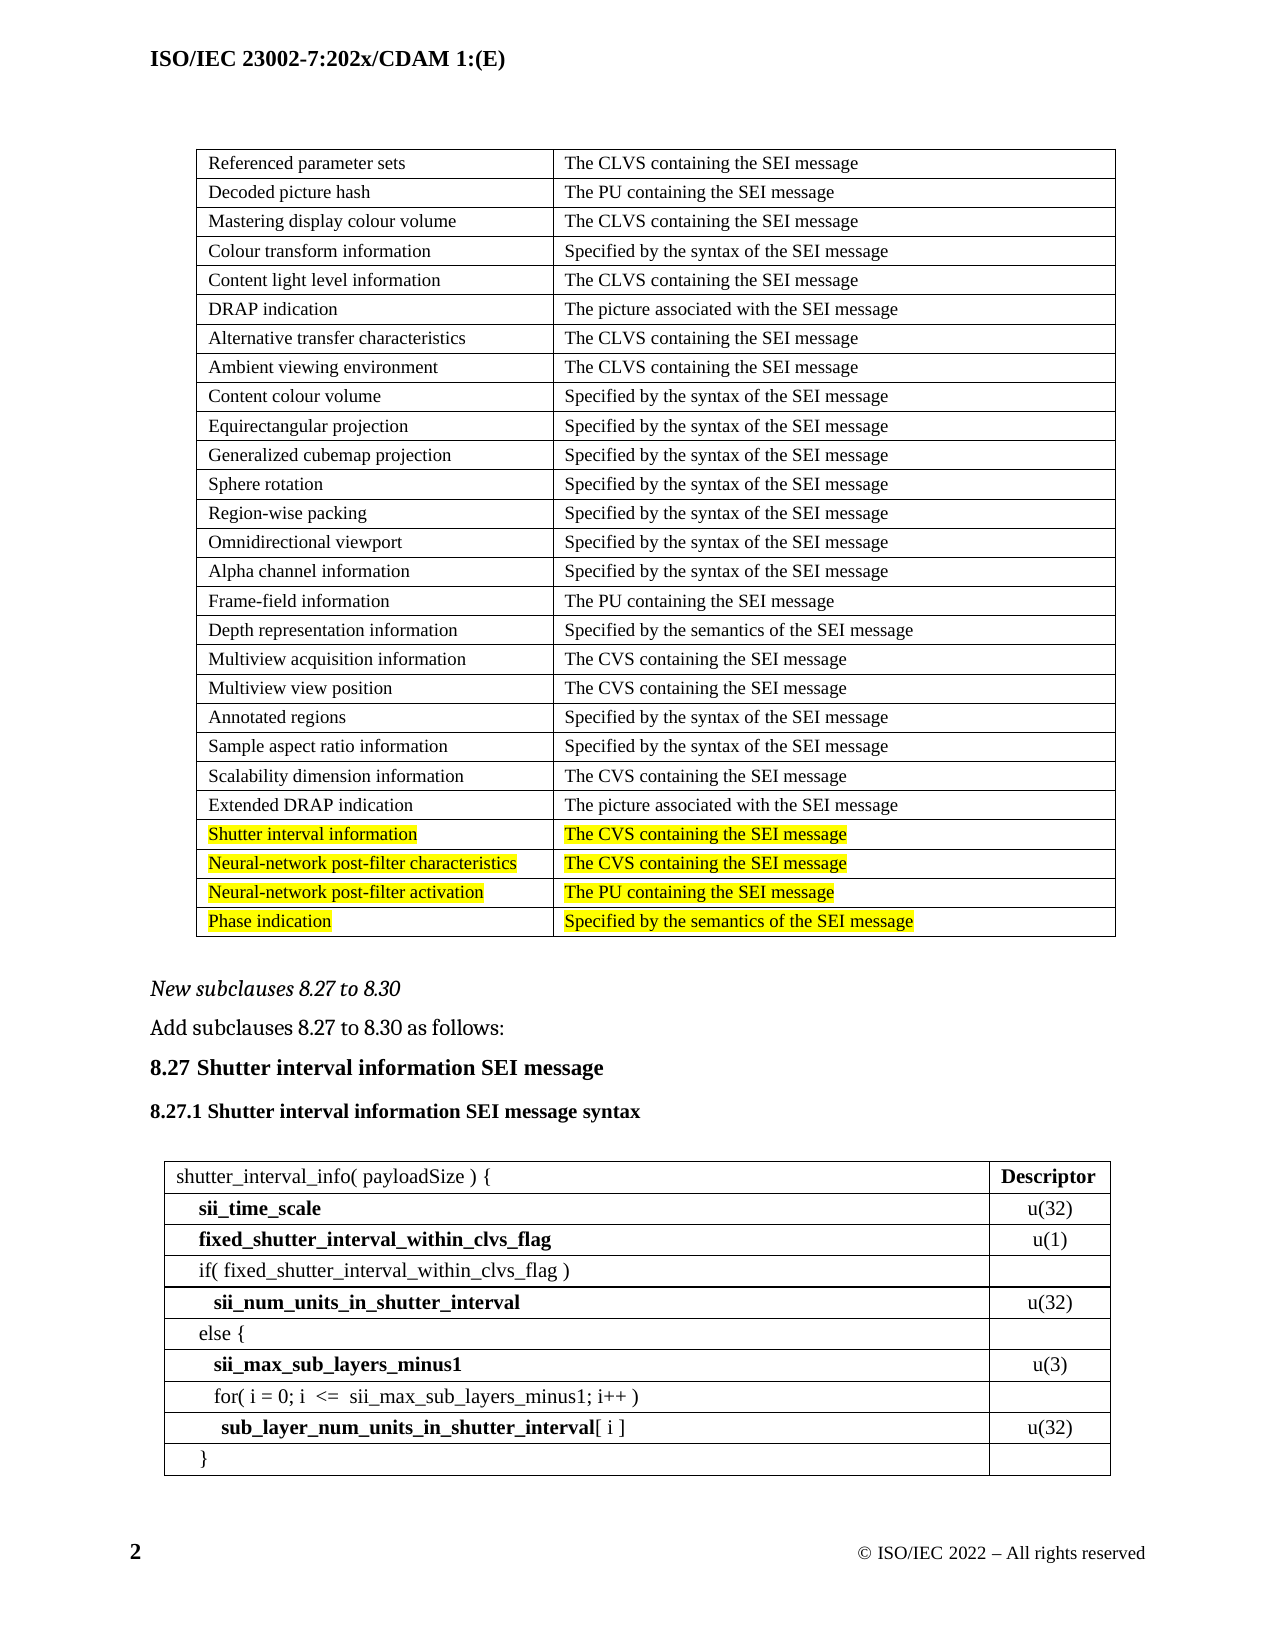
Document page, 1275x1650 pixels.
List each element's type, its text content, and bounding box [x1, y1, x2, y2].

table_cell The CLVS containing the SEI message [554, 354, 1115, 382]
table_cell Specified by the semantics of the SEI message [554, 616, 1115, 644]
table_cell Extended DRAP indication [197, 791, 553, 819]
text New subclauses 8.27 to 8.30 [150, 976, 1125, 1002]
table_cell Omnidirectional viewport [197, 529, 553, 557]
table_cell The PU containing the SEI message [554, 179, 1115, 207]
table_cell Content light level information [197, 266, 553, 294]
table_cell Sphere rotation [197, 470, 553, 498]
table_cell Specified by the syntax of the SEI message [554, 704, 1115, 732]
table_cell Content colour volume [197, 383, 553, 411]
table_cell Colour transform information [197, 237, 553, 265]
table_cell fixed_shutter_interval_within_clvs_flag [165, 1225, 989, 1255]
table_cell Alpha channel information [197, 558, 553, 586]
table_cell Decoded picture hash [197, 179, 553, 207]
table_cell Specified by the syntax of the SEI message [554, 237, 1115, 265]
table_cell Specified by the syntax of the SEI message [554, 529, 1115, 557]
table_cell Mastering display colour volume [197, 208, 553, 236]
table_cell Specified by the semantics of the SEI message [554, 908, 1115, 936]
table_cell The CVS containing the SEI message [554, 850, 1115, 878]
table_cell for( i = 0; i <= sii_max_sub_layers_minus1; i++ ) [165, 1382, 989, 1412]
table_cell Frame-field information [197, 587, 553, 615]
table_cell [990, 1382, 1110, 1412]
table_cell The CLVS containing the SEI message [554, 325, 1115, 353]
table_cell Scalability dimension information [197, 762, 553, 790]
table_cell Alternative transfer characteristics [197, 325, 553, 353]
table_cell Ambient viewing environment [197, 354, 553, 382]
table_cell [990, 1319, 1110, 1349]
table_cell Specified by the syntax of the SEI message [554, 441, 1115, 469]
table_cell The CVS containing the SEI message [554, 675, 1115, 703]
list Shutter interval information SEI message [150, 1053, 1125, 1080]
table_cell if( fixed_shutter_interval_within_clvs_flag ) [165, 1256, 989, 1286]
table_cell DRAP indication [197, 295, 553, 323]
table_cell Specified by the syntax of the SEI message [554, 383, 1115, 411]
table_cell u(32) [990, 1413, 1110, 1443]
table_cell sub_layer_num_units_in_shutter_interval[ i ] [165, 1413, 989, 1443]
table_cell Sample aspect ratio information [197, 733, 553, 761]
table_cell u(3) [990, 1350, 1110, 1381]
table_cell Neural-network post-filter characteristics [197, 850, 553, 878]
table_cell The CVS containing the SEI message [554, 762, 1115, 790]
table_cell The CLVS containing the SEI message [554, 208, 1115, 236]
table_cell The picture associated with the SEI message [554, 791, 1115, 819]
table_cell u(32) [990, 1288, 1110, 1318]
table_cell The CLVS containing the SEI message [554, 266, 1115, 294]
table_cell The CVS containing the SEI message [554, 645, 1115, 673]
table_cell Referenced parameter sets [197, 150, 553, 178]
table_cell Region-wise packing [197, 500, 553, 528]
table_cell } [165, 1444, 989, 1474]
table_cell else { [165, 1319, 989, 1349]
table_cell Multiview view position [197, 675, 553, 703]
table_cell Specified by the syntax of the SEI message [554, 412, 1115, 440]
table_cell Equirectangular projection [197, 412, 553, 440]
text 8.27.1 Shutter interval information SEI message syntax [150, 1099, 1125, 1123]
table_cell Phase indication [197, 908, 553, 936]
table_cell Specified by the syntax of the SEI message [554, 733, 1115, 761]
table_cell Specified by the syntax of the SEI message [554, 558, 1115, 586]
table_cell The PU containing the SEI message [554, 879, 1115, 907]
table_cell u(1) [990, 1225, 1110, 1255]
table_cell Generalized cubemap projection [197, 441, 553, 469]
table_cell Annotated regions [197, 704, 553, 732]
table_cell sii_max_sub_layers_minus1 [165, 1350, 989, 1381]
table_cell The CLVS containing the SEI message [554, 150, 1115, 178]
table_cell Depth representation information [197, 616, 553, 644]
table_cell sii_num_units_in_shutter_interval [165, 1288, 989, 1318]
table_cell Specified by the syntax of the SEI message [554, 500, 1115, 528]
text Add subclauses 8.27 to 8.30 as follows: [150, 1015, 1125, 1041]
table_cell [990, 1444, 1110, 1474]
table_cell Multiview acquisition information [197, 645, 553, 673]
table_cell [990, 1256, 1110, 1286]
table_cell The CVS containing the SEI message [554, 820, 1115, 848]
table_cell Neural-network post-filter activation [197, 879, 553, 907]
table_cell Specified by the syntax of the SEI message [554, 470, 1115, 498]
table_header shutter_interval_info( payloadSize ) { [165, 1162, 989, 1192]
table_cell u(32) [990, 1194, 1110, 1224]
table_cell The PU containing the SEI message [554, 587, 1115, 615]
table_cell The picture associated with the SEI message [554, 295, 1115, 323]
table_cell Shutter interval information [197, 820, 553, 848]
table_header Descriptor [990, 1162, 1110, 1192]
table_cell sii_time_scale [165, 1194, 989, 1224]
